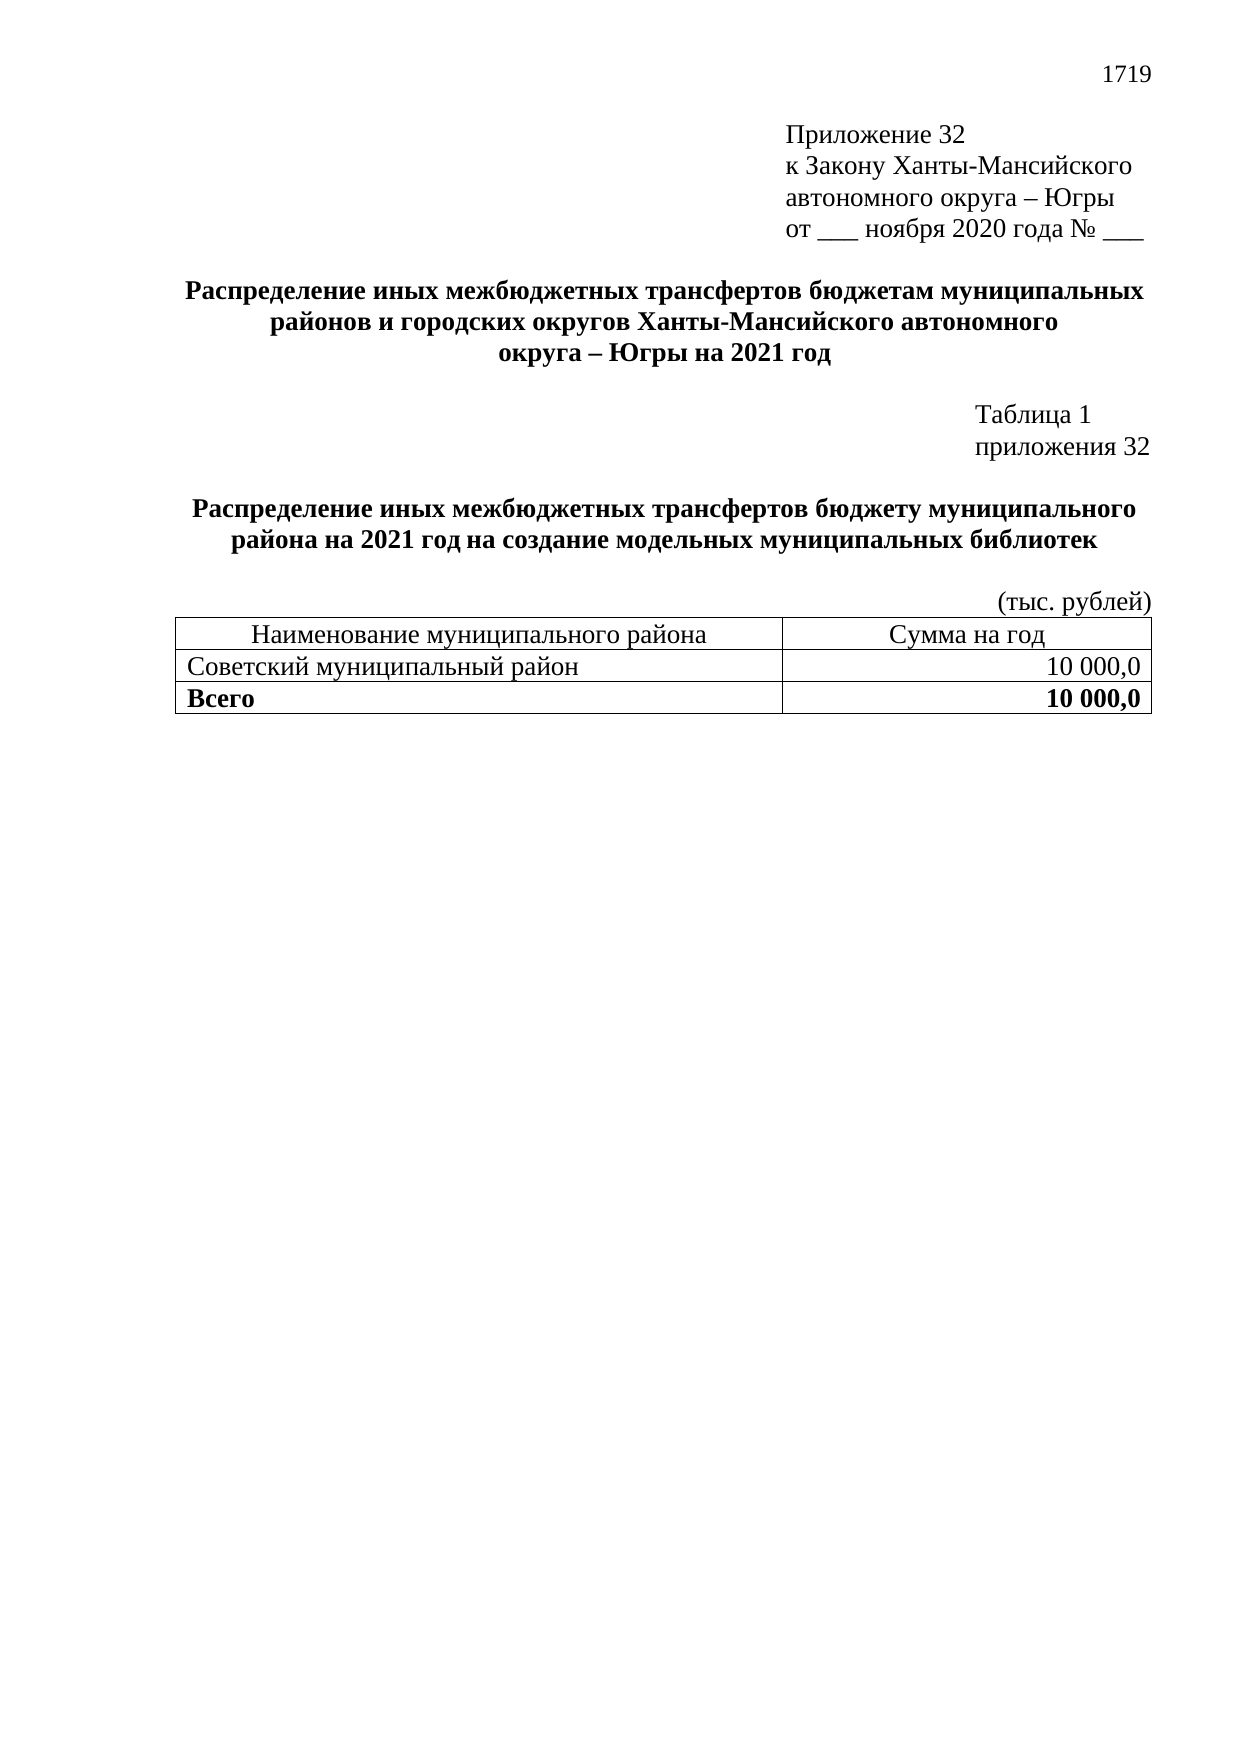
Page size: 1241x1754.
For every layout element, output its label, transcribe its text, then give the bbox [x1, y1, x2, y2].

text Таблица 1 [975, 399, 1152, 430]
text Распределение иных межбюджетных трансфертов бюджету муниципального района на 2021 год на создание модельных муниципальных библиотек [177, 492, 1152, 554]
text Приложение 32 [785, 118, 1152, 149]
table_cell 10 000,0 [783, 650, 1151, 681]
table_header Наименование муниципального района [176, 618, 782, 649]
table_cell Всего [176, 682, 782, 713]
text округа – Югры на 2021 год [177, 336, 1152, 367]
text от ___ ноября 2020 года № ___ [785, 212, 1152, 243]
text к Закону Ханты-Мансийского [785, 149, 1152, 181]
text приложения 32 [975, 430, 1152, 461]
table_cell 10 000,0 [783, 682, 1151, 713]
table_header Сумма на год [783, 618, 1151, 649]
table_cell Советский муниципальный район [176, 650, 782, 681]
text Распределение иных межбюджетных трансфертов бюджетам муниципальных районов и городских округов Ханты-Мансийского автономного [177, 274, 1152, 336]
text автономного округа – Югры [785, 181, 1152, 212]
text (тыс. рублей) [177, 586, 1152, 617]
